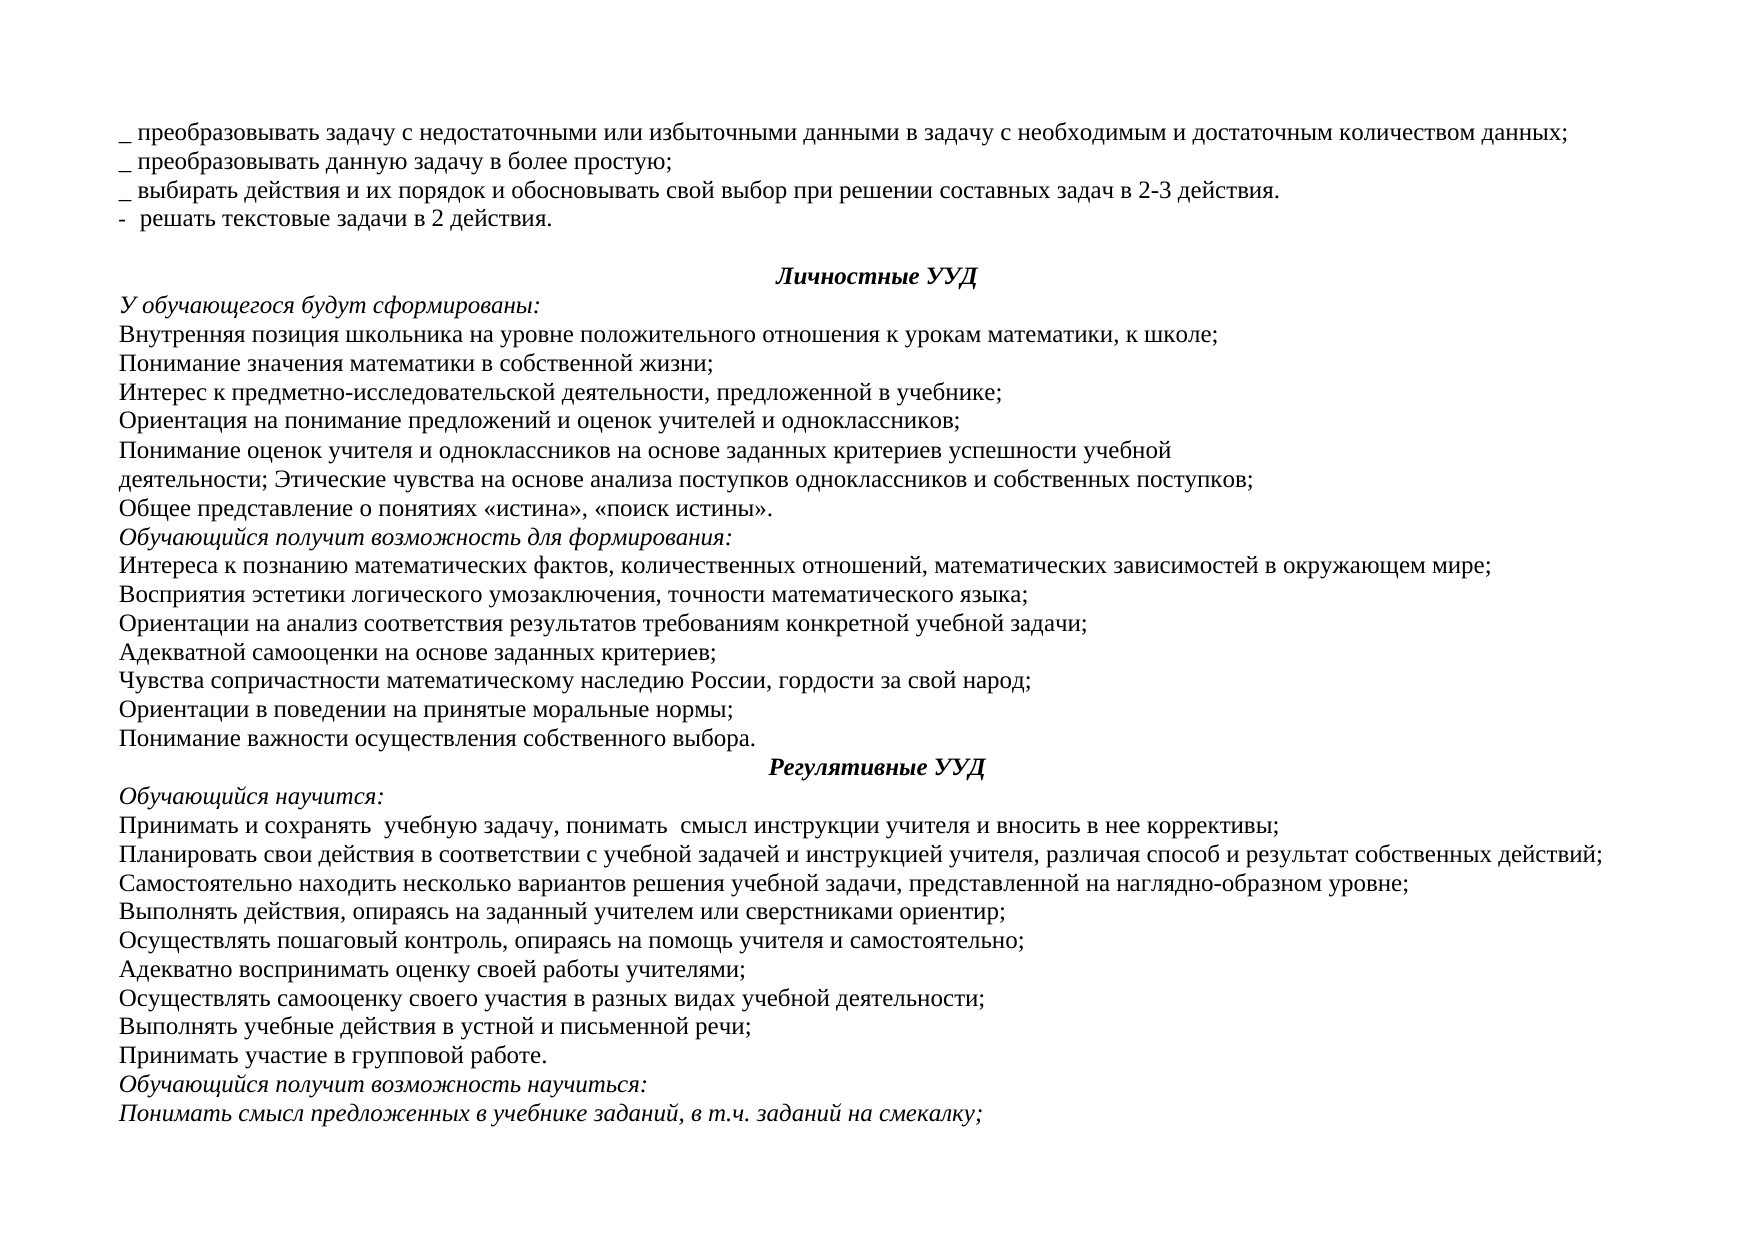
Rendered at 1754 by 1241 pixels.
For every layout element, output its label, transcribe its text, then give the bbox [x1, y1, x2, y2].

list решать текстовые задачи в 2 действия. [118, 203, 1604, 232]
text Интерес к предметно-исследовательской деятельности, предложенной в учебнике; [119, 377, 1604, 405]
text Понимание оценок учителя и одноклассников на основе заданных критериев успешности учебной деятельности; Этические чувства на основе анализа поступков одноклассников и собственных поступков; Общее представление о понятиях «истина», «поиск истины». [119, 435, 1325, 522]
text Самостоятельно находить несколько вариантов решения учебной задачи, представленной на наглядно-образном уровне; [119, 868, 1604, 896]
text Интереса к познанию математических фактов, количественных отношений, математических зависимостей в окружающем мире; [119, 551, 1604, 579]
text Понимание значения математики в собственной жизни; [119, 348, 1604, 377]
text _ преобразовывать задачу с недостаточными или избыточными данными в задачу с необходимым и достаточным количеством данных; [119, 117, 1604, 146]
text Ориентация на понимание предложений и оценок учителей и одноклассников; [119, 405, 1604, 434]
text Регулятивные УУД [118, 752, 1636, 781]
text Ориентации в поведении на принятые моральные нормы; [119, 694, 1604, 723]
text Адекватной самооценки на основе заданных критериев; [119, 637, 1604, 666]
text Адекватно воспринимать оценку своей работы учителями; [119, 954, 1604, 983]
text Внутренняя позиция школьника на уровне положительного отношения к урокам математики, к школе; [119, 319, 1604, 348]
text Принимать и сохранять учебную задачу, понимать смысл инструкции учителя и вносить в нее коррективы; [119, 810, 1604, 839]
text Планировать свои действия в соответствии с учебной задачей и инструкцией учителя, различая способ и результат собственных действий; [119, 839, 1604, 867]
text Восприятия эстетики логического умозаключения, точности математического языка; [119, 579, 1604, 608]
text Понимание важности осуществления собственного выбора. [119, 723, 1604, 752]
text Обучающийся научится: [119, 781, 1604, 810]
text Обучающийся получит возможность научиться: [119, 1069, 1604, 1098]
text Осуществлять пошаговый контроль, опираясь на помощь учителя и самостоятельно; [119, 925, 1604, 954]
text Выполнять действия, опираясь на заданный учителем или сверстниками ориентир; [119, 896, 1604, 925]
text _ преобразовывать данную задачу в более простую; [119, 146, 1604, 175]
text Осуществлять самооценку своего участия в разных видах учебной деятельности; [119, 983, 1604, 1011]
text Личностные УУД [118, 261, 1636, 290]
text Обучающийся получит возможность для формирования: [119, 522, 1604, 551]
text Понимать смысл предложенных в учебнике заданий, в т.ч. заданий на смекалку; [119, 1098, 1604, 1126]
text Выполнять учебные действия в устной и письменной речи; [119, 1011, 1604, 1040]
text Ориентации на анализ соответствия результатов требованиям конкретной учебной задачи; [119, 608, 1604, 637]
text Принимать участие в групповой работе. [119, 1040, 1604, 1069]
text _ выбирать действия и их порядок и обосновывать свой выбор при решении составных задач в 2-3 действия. [119, 175, 1604, 203]
text У обучающегося будут сформированы: [119, 290, 1604, 319]
text Чувства сопричастности математическому наследию России, гордости за свой народ; [119, 666, 1604, 694]
